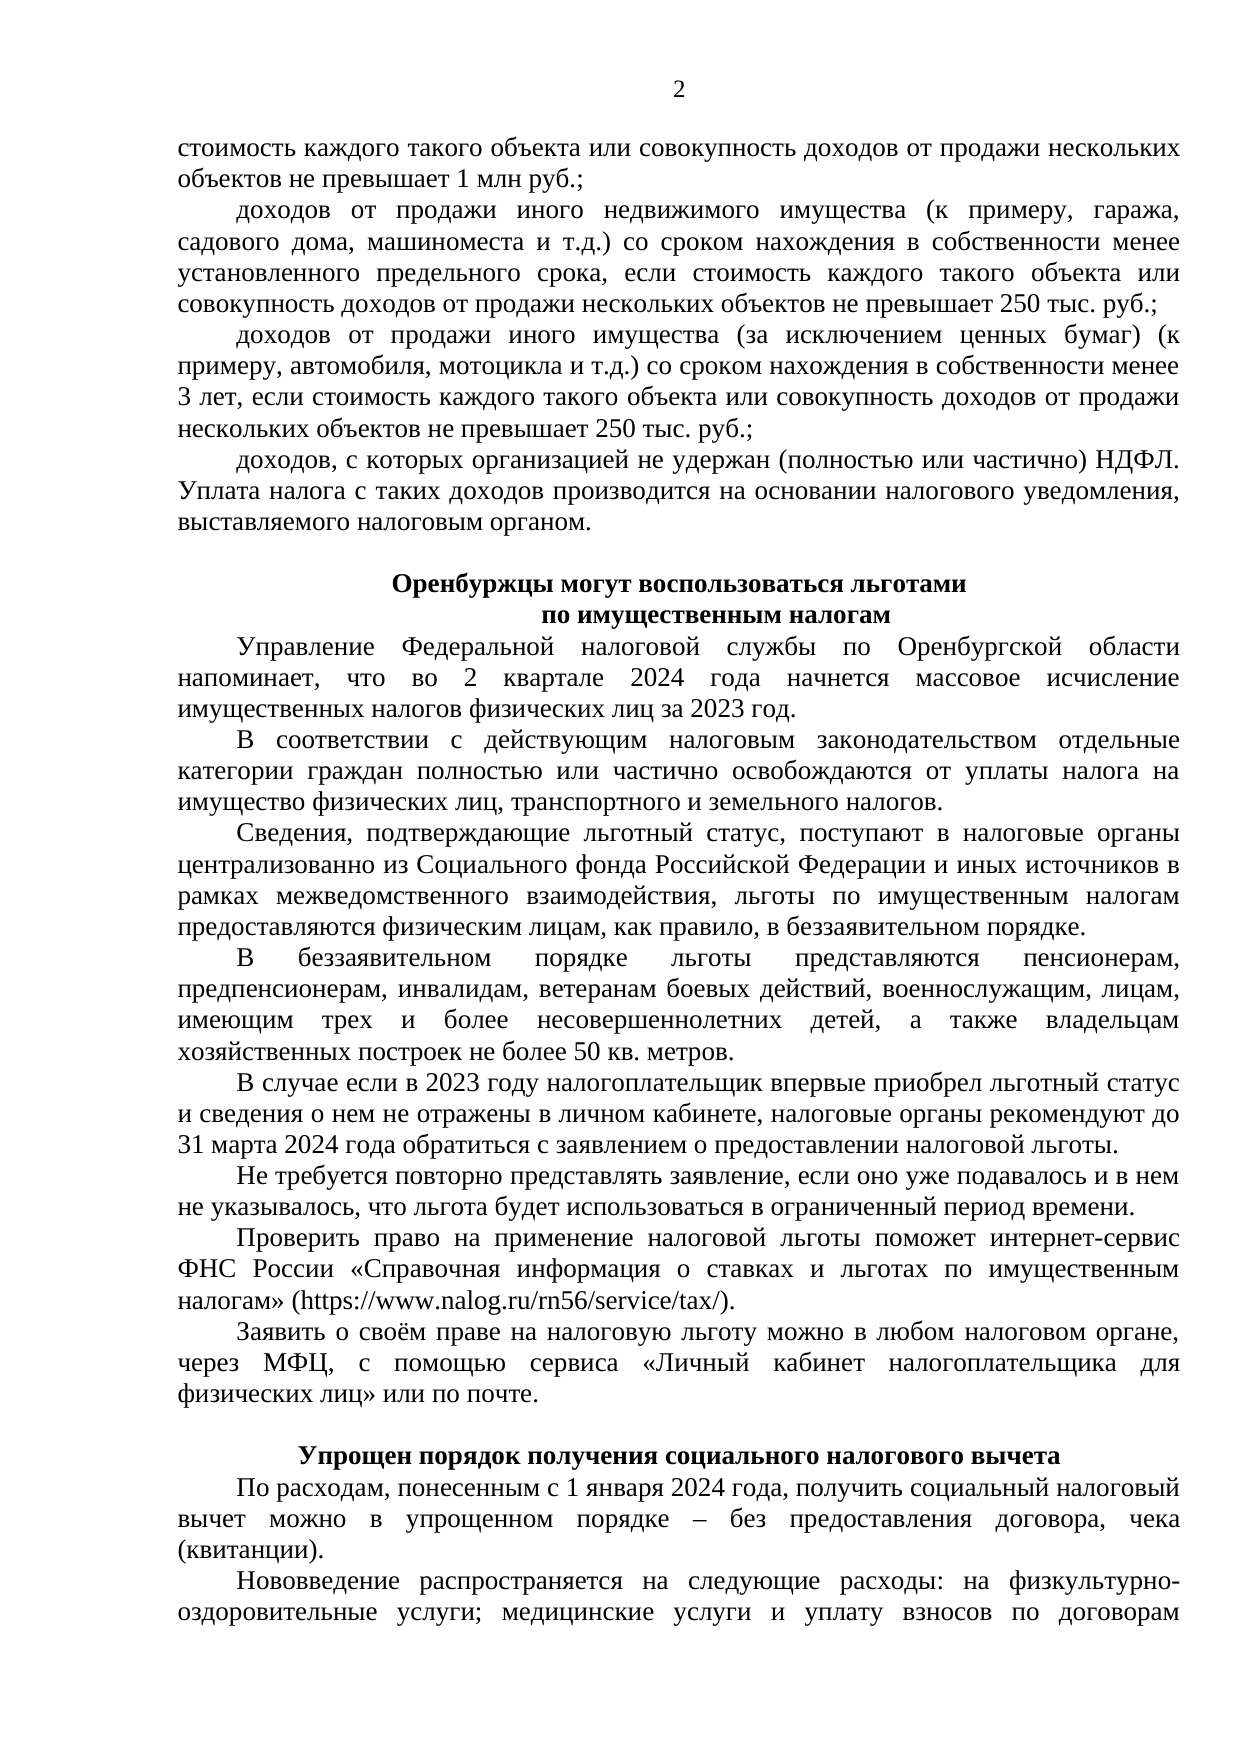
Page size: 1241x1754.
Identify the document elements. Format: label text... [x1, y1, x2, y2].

text по имущественным налогам [177, 598, 1181, 630]
text В случае если в 2023 году налогоплательщик впервые приобрел льготный статус и сведения о нем не отражены в личном кабинете, налоговые органы рекомендуют до 31 марта 2024 года обратиться с заявлением о предоставлении налоговой льготы. [177, 1066, 1181, 1159]
text В беззаявительном порядке льготы представляются пенсионерам, предпенсионерам, инвалидам, ветеранам боевых действий, военнослужащим, лицам, имеющим трех и более несовершеннолетних детей, а также владельцам хозяйственных построек не более 50 кв. метров. [177, 941, 1181, 1066]
text доходов от продажи иного имущества (за исключением ценных бумаг) (к примеру, автомобиля, мотоцикла и т.д.) со сроком нахождения в собственности менее 3 лет, если стоимость каждого такого объекта или совокупность доходов от продажи нескольких объектов не превышает 250 тыс. руб.; [177, 318, 1181, 443]
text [177, 131, 1181, 194]
text Оренбуржцы могут воспользоваться льготами [177, 567, 1181, 598]
text Не требуется повторно представлять заявление, если оно уже подавалось и в нем не указывалось, что льгота будет использоваться в ограниченный период времени. [177, 1159, 1181, 1221]
text Заявить о своём праве на налоговую льготу можно в любом налоговом органе, через МФЦ, с помощью сервиса «Личный кабинет налогоплательщика для физических лиц» или по почте. [177, 1315, 1181, 1408]
text Сведения, подтверждающие льготный статус, поступают в налоговые органы централизованно из Социального фонда Российской Федерации и иных источников в рамках межведомственного взаимодействия, льготы по имущественным налогам предоставляются физическим лицам, как правило, в беззаявительном порядке. [177, 817, 1181, 941]
text Упрощен порядок получения социального налогового вычета [177, 1439, 1181, 1471]
text Проверить право на применение налоговой льготы поможет интернет-сервис ФНС России «Справочная информация о ставках и льготах по имущественным налогам» (https://www.nalog.ru/rn56/service/tax/). [177, 1221, 1181, 1315]
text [177, 1564, 1181, 1626]
text доходов, с которых организацией не удержан (полностью или частично) НДФЛ. Уплата налога с таких доходов производится на основании налогового уведомления, выставляемого налоговым органом. [177, 443, 1181, 536]
text доходов от продажи иного недвижимого имущества (к примеру, гаража, садового дома, машиноместа и т.д.) со сроком нахождения в собственности менее установленного предельного срока, если стоимость каждого такого объекта или совокупность доходов от продажи нескольких объектов не превышает 250 тыс. руб.; [177, 194, 1181, 318]
text В соответствии с действующим налоговым законодательством отдельные категории граждан полностью или частично освобождаются от уплаты налога на имущество физических лиц, транспортного и земельного налогов. [177, 723, 1181, 817]
text Управление Федеральной налоговой службы по Оренбургской области напоминает, что во 2 квартале 2024 года начнется массовое исчисление имущественных налогов физических лиц за 2023 год. [177, 630, 1181, 723]
text По расходам, понесенным с 1 января 2024 года, получить социальный налоговый вычет можно в упрощенном порядке – без предоставления договора, чека (квитанции). [177, 1471, 1181, 1564]
